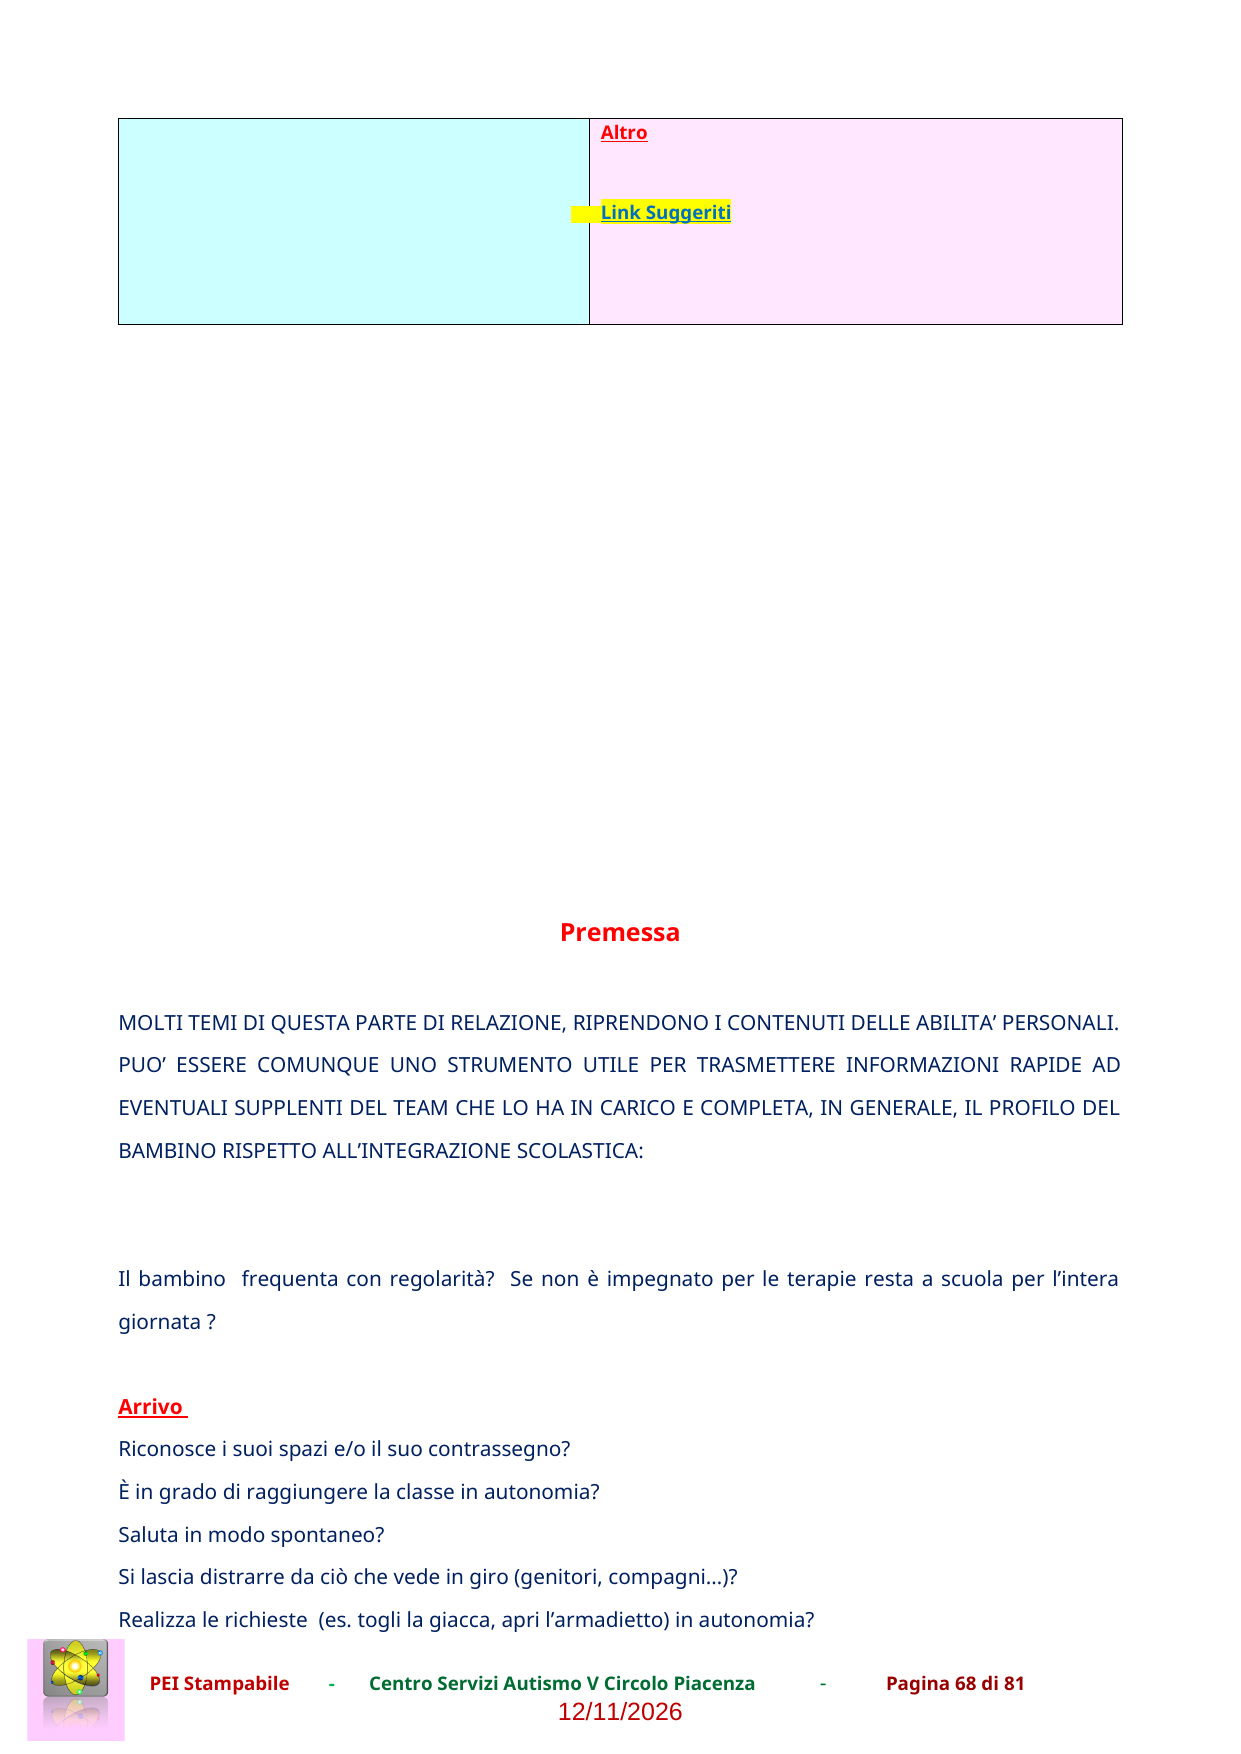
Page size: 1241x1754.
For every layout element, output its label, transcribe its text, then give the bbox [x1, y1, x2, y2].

text Il bambino frequenta con regolarità? Se non è impegnato per le terapie resta a scuola per l’intera giornata ? [118, 1264, 1122, 1335]
table_cell INDICE [119, 119, 589, 324]
text È in grado di raggiungere la classe in autonomia? [118, 1477, 1122, 1506]
text MOLTI TEMI DI QUESTA PARTE DI RELAZIONE, RIPRENDONO I CONTENUTI DELLE ABILITA’ PERSONALI. [118, 1008, 1122, 1036]
text Realizza le richieste (es. togli la giacca, apri l’armadietto) in autonomia? [118, 1605, 1122, 1633]
text Premessa [118, 914, 1122, 948]
text PUO’ ESSERE COMUNQUE UNO STRUMENTO UTILE PER TRASMETTERE INFORMAZIONI RAPIDE AD EVENTUALI SUPPLENTI DEL TEAM CHE LO HA IN CARICO E COMPLETA, IN GENERALE, IL PROFILO DEL BAMBINO RISPETTO ALL’INTEGRAZIONE SCOLASTICA: [118, 1051, 1122, 1164]
text Saluta in modo spontaneo? [118, 1520, 1122, 1548]
text Arrivo [118, 1392, 1122, 1420]
text Riconosce i suoi spazi e/o il suo contrassegno? [118, 1434, 1122, 1463]
picture [27, 1639, 125, 1741]
text Si lascia distrarre da ciò che vede in giro (genitori, compagni…)? [118, 1562, 1122, 1591]
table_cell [590, 119, 1122, 324]
